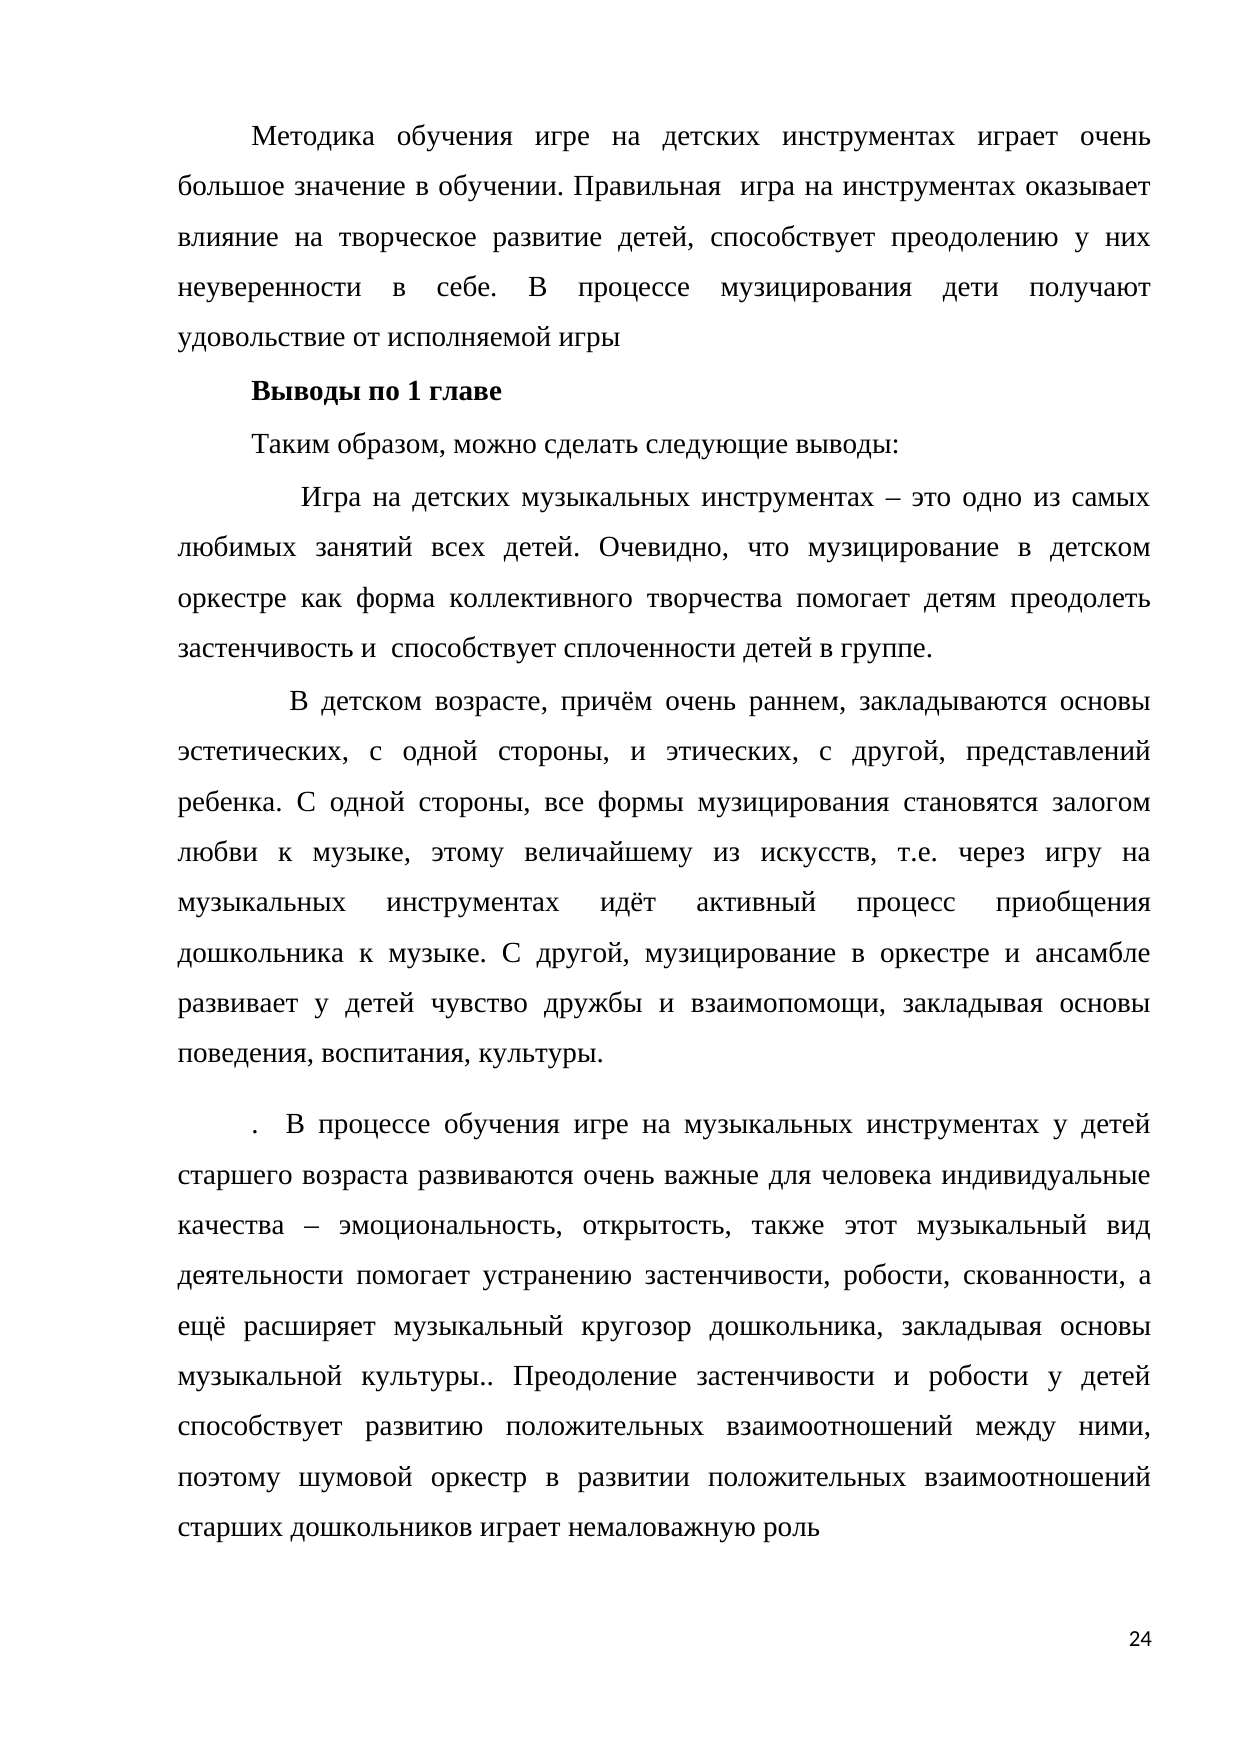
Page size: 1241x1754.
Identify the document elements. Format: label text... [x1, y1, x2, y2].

text Методика обучения игре на детских инструментах играет очень большое значение в обучении. Правильная игра на инструментах оказывает влияние на творческое развитие детей, способствует преодолению у них неуверенности в себе. В процессе музицирования дети получают удовольствие от исполняемой игры [177, 118, 1152, 353]
text Игра на детских музыкальных инструментах – это одно из самых любимых занятий всех детей. Очевидно, что музицирование в детском оркестре как форма коллективного творчества помогает детям преодолеть застенчивость и способствует сплоченности детей в группе. [177, 479, 1152, 663]
text . В процессе обучения игре на музыкальных инструментах у детей старшего возраста развиваются очень важные для человека индивидуальные качества – эмоциональность, открытость, также этот музыкальный вид деятельности помогает устранению застенчивости, робости, скованности, а ещё расширяет музыкальный кругозор дошкольника, закладывая основы музыкальной культуры.. Преодоление застенчивости и робости у детей способствует развитию положительных взаимоотношений между ними, поэтому шумовой оркестр в развитии положительных взаимоотношений старших дошкольников играет немаловажную роль [177, 1107, 1152, 1543]
text В детском возрасте, причём очень раннем, закладываются основы эстетических, с одной стороны, и этических, с другой, представлений ребенка. С одной стороны, все формы музицирования становятся залогом любви к музыке, этому величайшему из искусств, т.е. через игру на музыкальных инструментах идёт активный процесс приобщения дошкольника к музыке. С другой, музицирование в оркестре и ансамбле развивает у детей чувство дружбы и взаимопомощи, закладывая основы поведения, воспитания, культуры. [177, 683, 1152, 1069]
text Таким образом, можно сделать следующие выводы: [177, 426, 1152, 459]
text Выводы по 1 главе [177, 373, 1152, 406]
